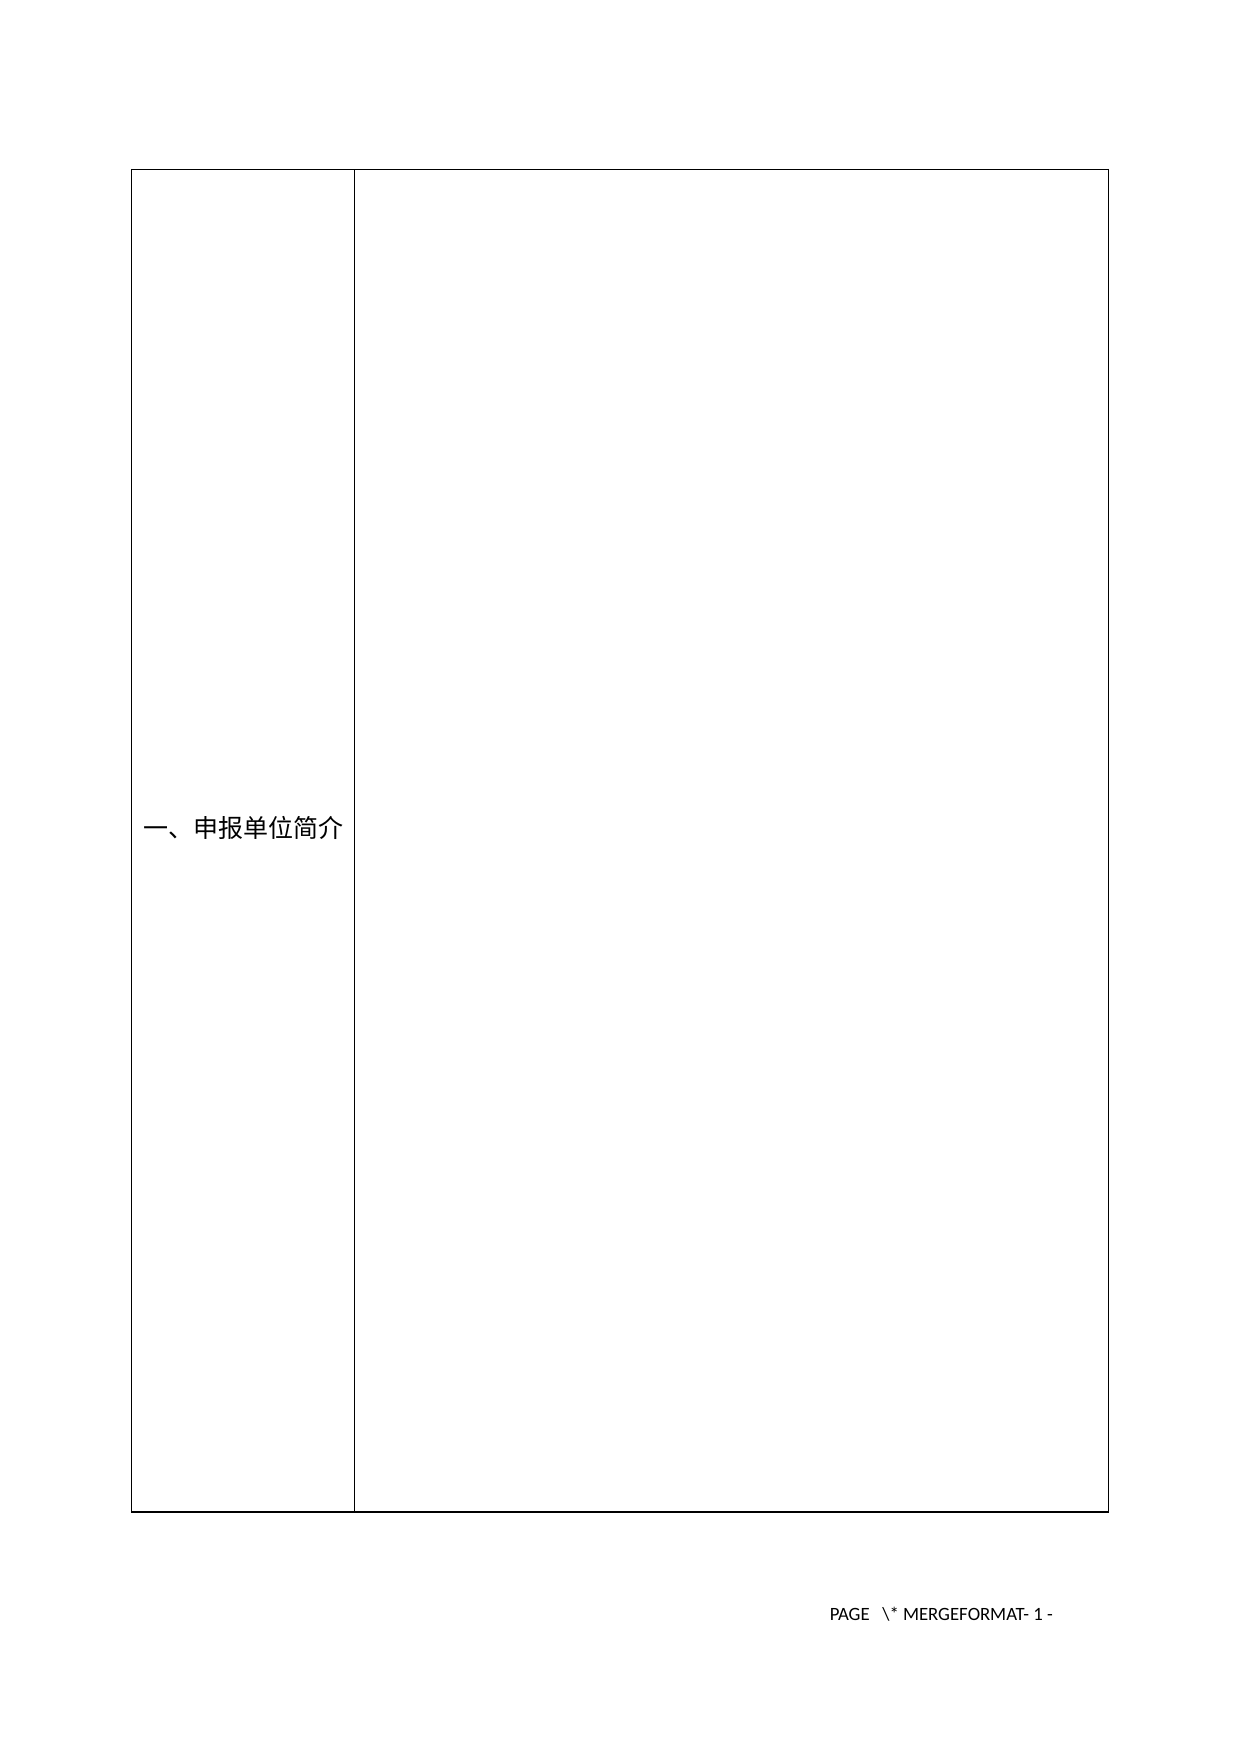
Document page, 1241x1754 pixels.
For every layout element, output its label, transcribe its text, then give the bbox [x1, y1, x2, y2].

table_cell 一、申报单位简介 [132, 170, 354, 1511]
table_cell [355, 170, 1108, 1511]
